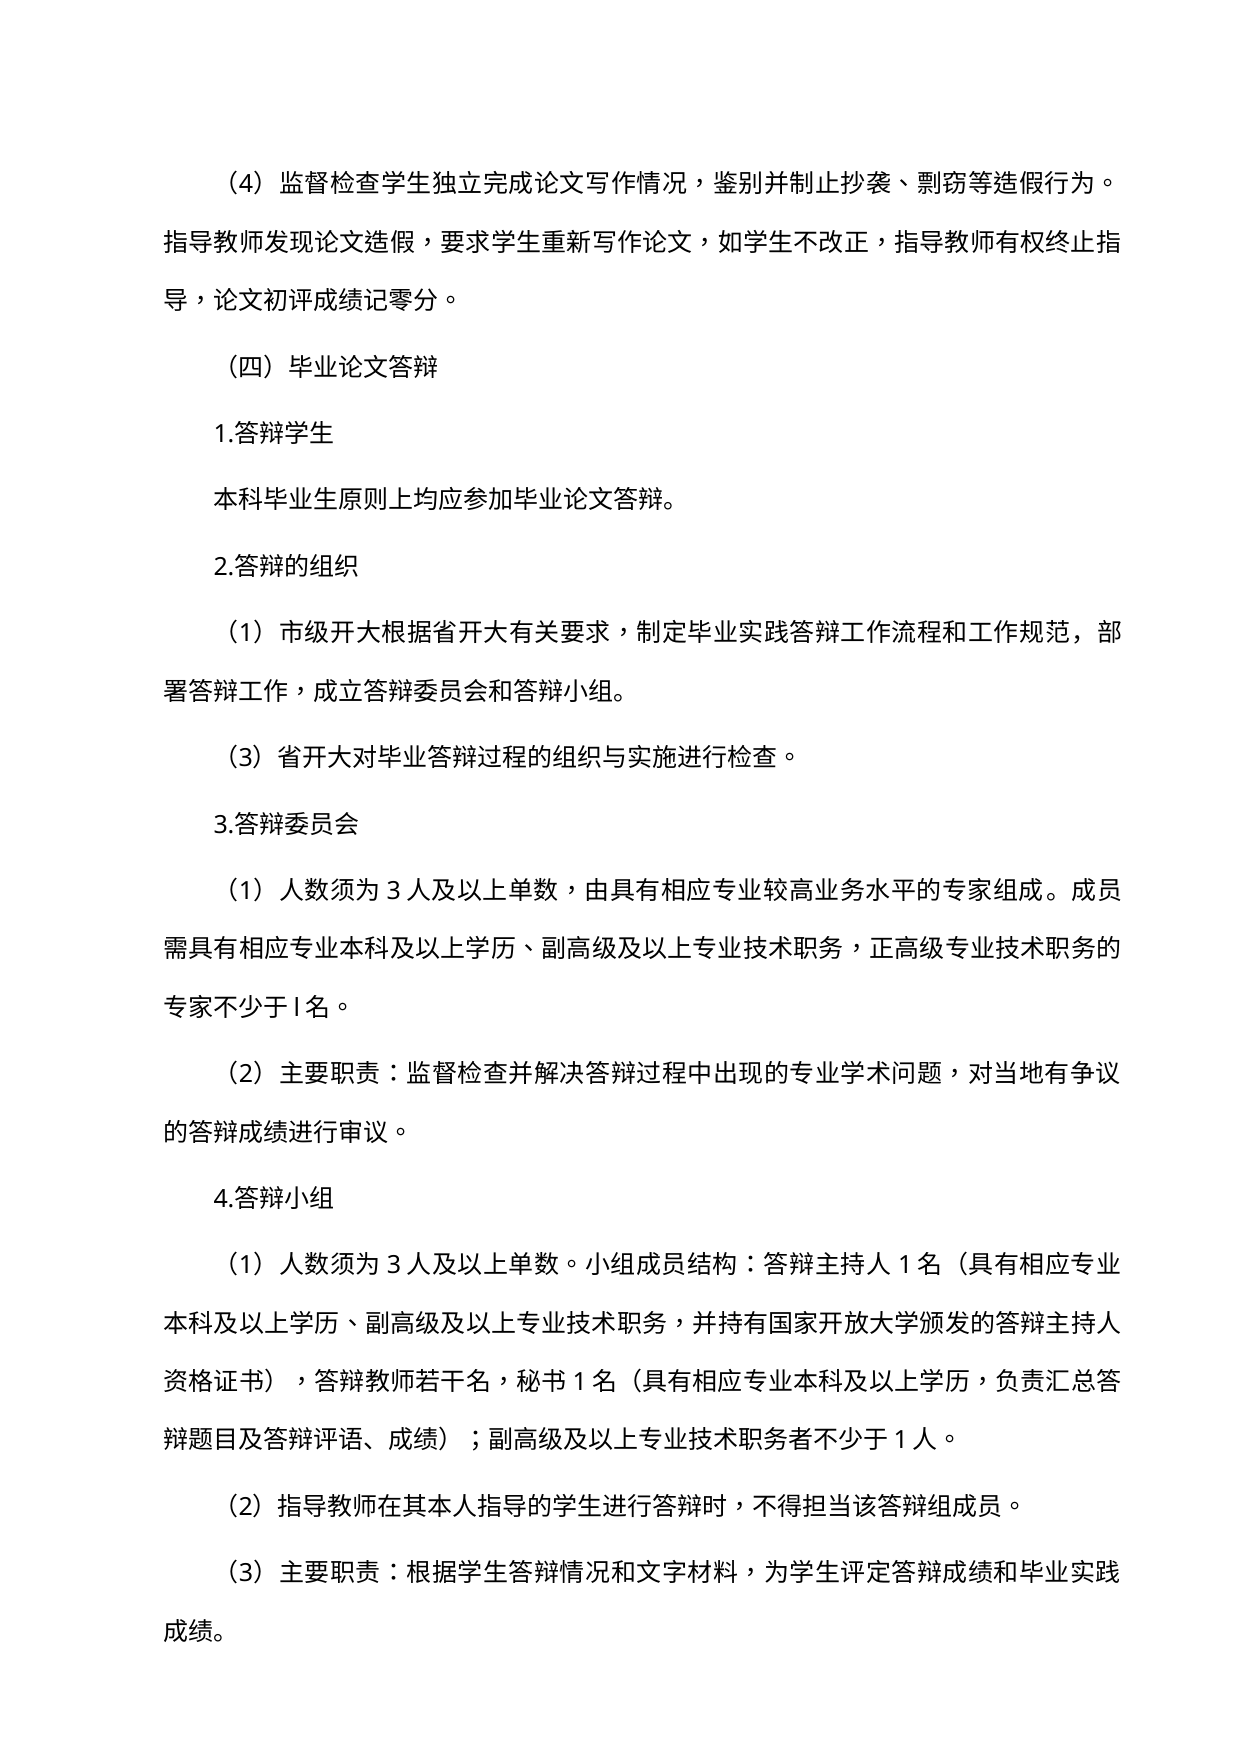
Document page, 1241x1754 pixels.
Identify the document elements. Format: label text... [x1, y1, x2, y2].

text （四）毕业论文答辩 [163, 329, 1122, 388]
text （1）人数须为3人及以上单数，由具有相应专业较高业务水平的专家组成。成员需具有相应专业本科及以上学历、副高级及以上专业技术职务，正高级专业技术职务的专家不少于l名。 [163, 853, 1122, 1028]
text 4.答辩小组 [163, 1161, 1122, 1219]
text （3）省开大对毕业答辩过程的组织与实施进行检查。 [163, 720, 1122, 778]
text 1.答辩学生 [163, 396, 1122, 454]
text （2）主要职责：监督检查并解决答辩过程中出现的专业学术问题，对当地有争议的答辩成绩进行审议。 [163, 1036, 1122, 1153]
text 本科毕业生原则上均应参加毕业论文答辩。 [163, 462, 1122, 521]
text 3.答辩委员会 [163, 786, 1122, 845]
text （1）人数须为3人及以上单数。小组成员结构：答辩主持人1名（具有相应专业本科及以上学历、副高级及以上专业技术职务，并持有国家开放大学颁发的答辩主持人资格证书），答辩教师若干名，秘书1名（具有相应专业本科及以上学历，负责汇总答辩题目及答辩评语、成绩）；副高级及以上专业技术职务者不少于1人。 [163, 1227, 1122, 1461]
text （3）主要职责：根据学生答辩情况和文字材料，为学生评定答辩成绩和毕业实践成绩。 [163, 1535, 1122, 1652]
text （2）指导教师在其本人指导的学生进行答辩时，不得担当该答辩组成员。 [163, 1469, 1122, 1527]
text （1）市级开大根据省开大有关要求，制定毕业实践答辩工作流程和工作规范，部署答辩工作，成立答辩委员会和答辩小组。 [163, 595, 1122, 712]
text （4）监督检查学生独立完成论文写作情况，鉴别并制止抄袭、剽窃等造假行为。指导教师发现论文造假，要求学生重新写作论文，如学生不改正，指导教师有权终止指导，论文初评成绩记零分。 [163, 146, 1122, 321]
text 2.答辩的组织 [163, 529, 1122, 587]
